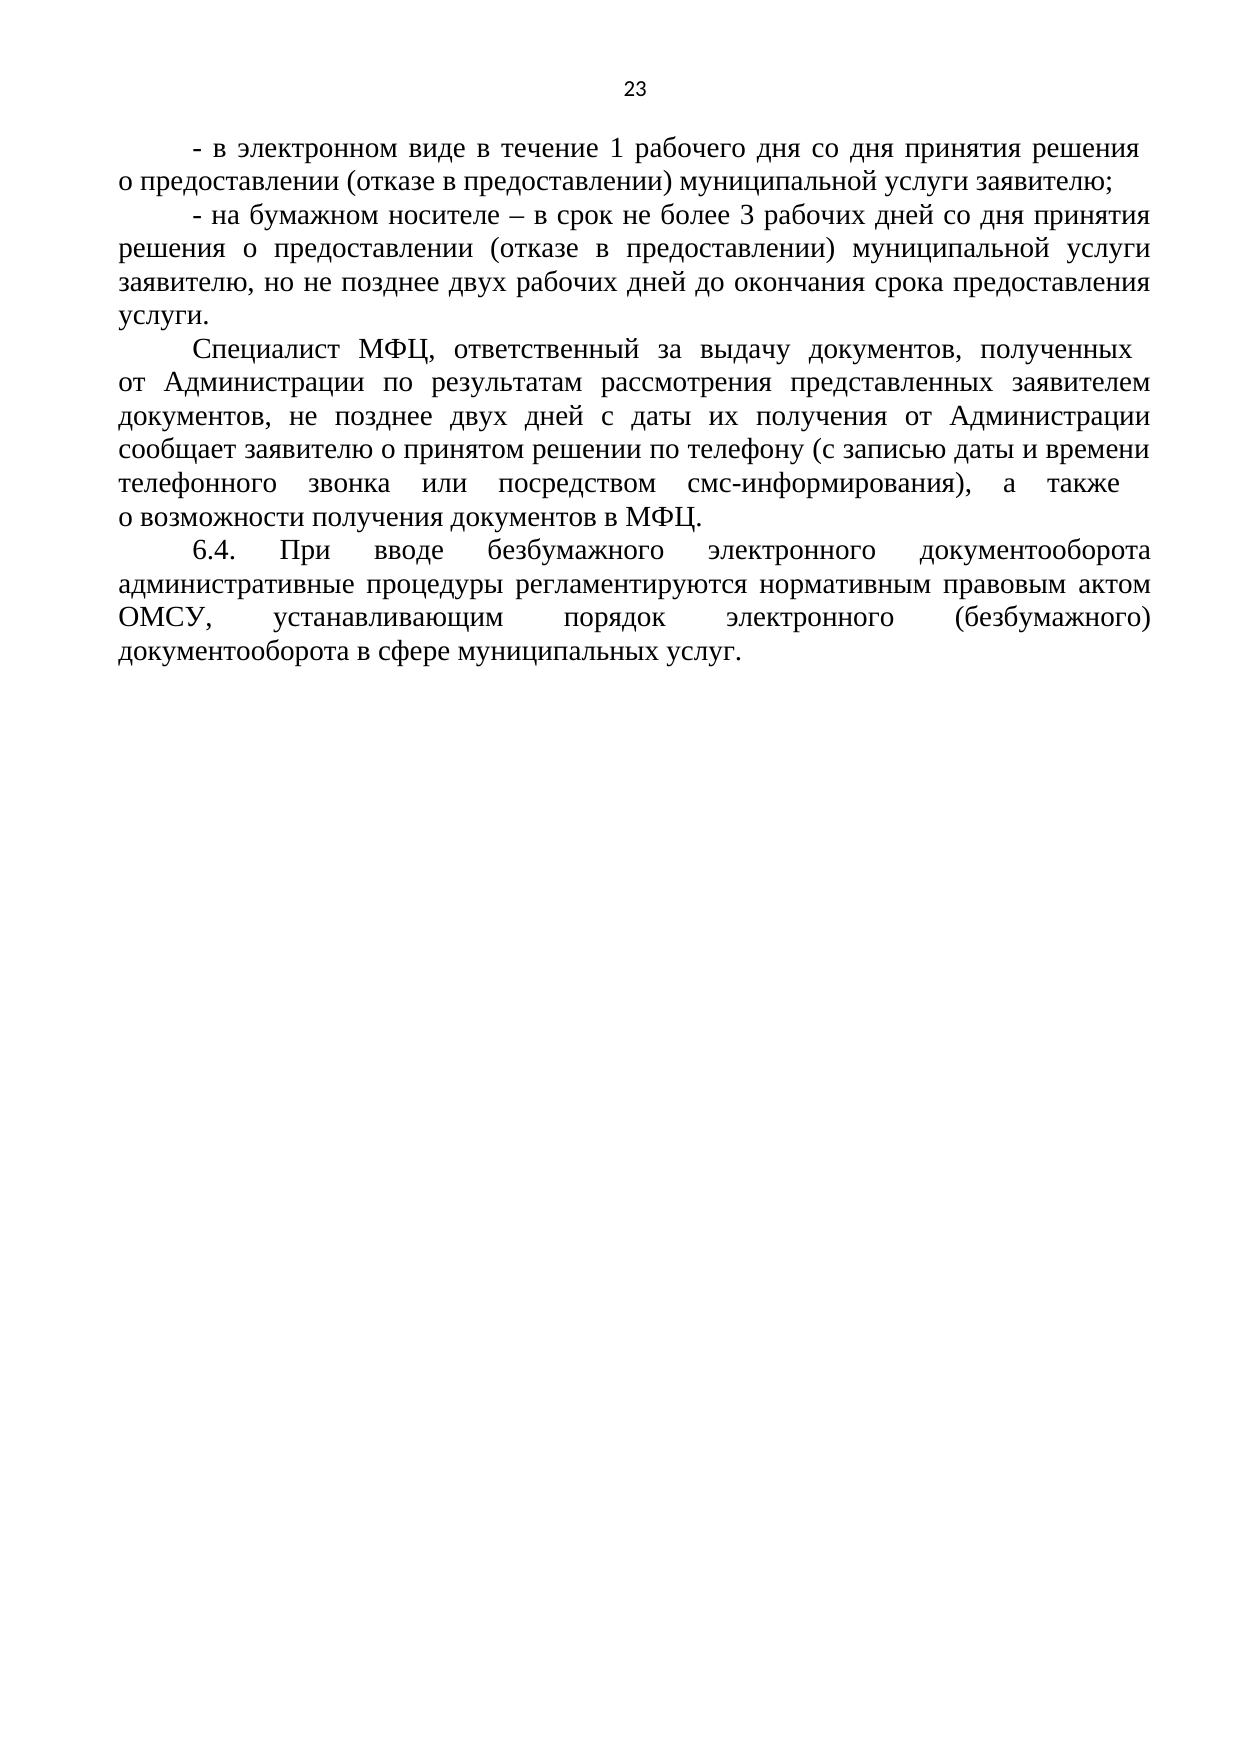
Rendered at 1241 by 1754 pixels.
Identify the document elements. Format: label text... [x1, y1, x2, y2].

text - в электронном виде в течение 1 рабочего дня со дня принятия решения о предоставлении (отказе в предоставлении) муниципальной услуги заявителю; [118, 130, 1152, 197]
text Специалист МФЦ, ответственный за выдачу документов, полученных от Администрации по результатам рассмотрения представленных заявителем документов, не позднее двух дней с даты их получения от Администрации сообщает заявителю о принятом решении по телефону (с записью даты и времени телефонного звонка или посредством смс-информирования), а также о возможности получения документов в МФЦ. [118, 331, 1152, 532]
text 6.4. При вводе безбумажного электронного документооборота административные процедуры регламентируются нормативным правовым актом ОМСУ, устанавливающим порядок электронного (безбумажного) документооборота в сфере муниципальных услуг. [118, 532, 1152, 666]
text - на бумажном носителе – в срок не более 3 рабочих дней со дня принятия решения о предоставлении (отказе в предоставлении) муниципальной услуги заявителю, но не позднее двух рабочих дней до окончания срока предоставления услуги. [118, 197, 1152, 331]
